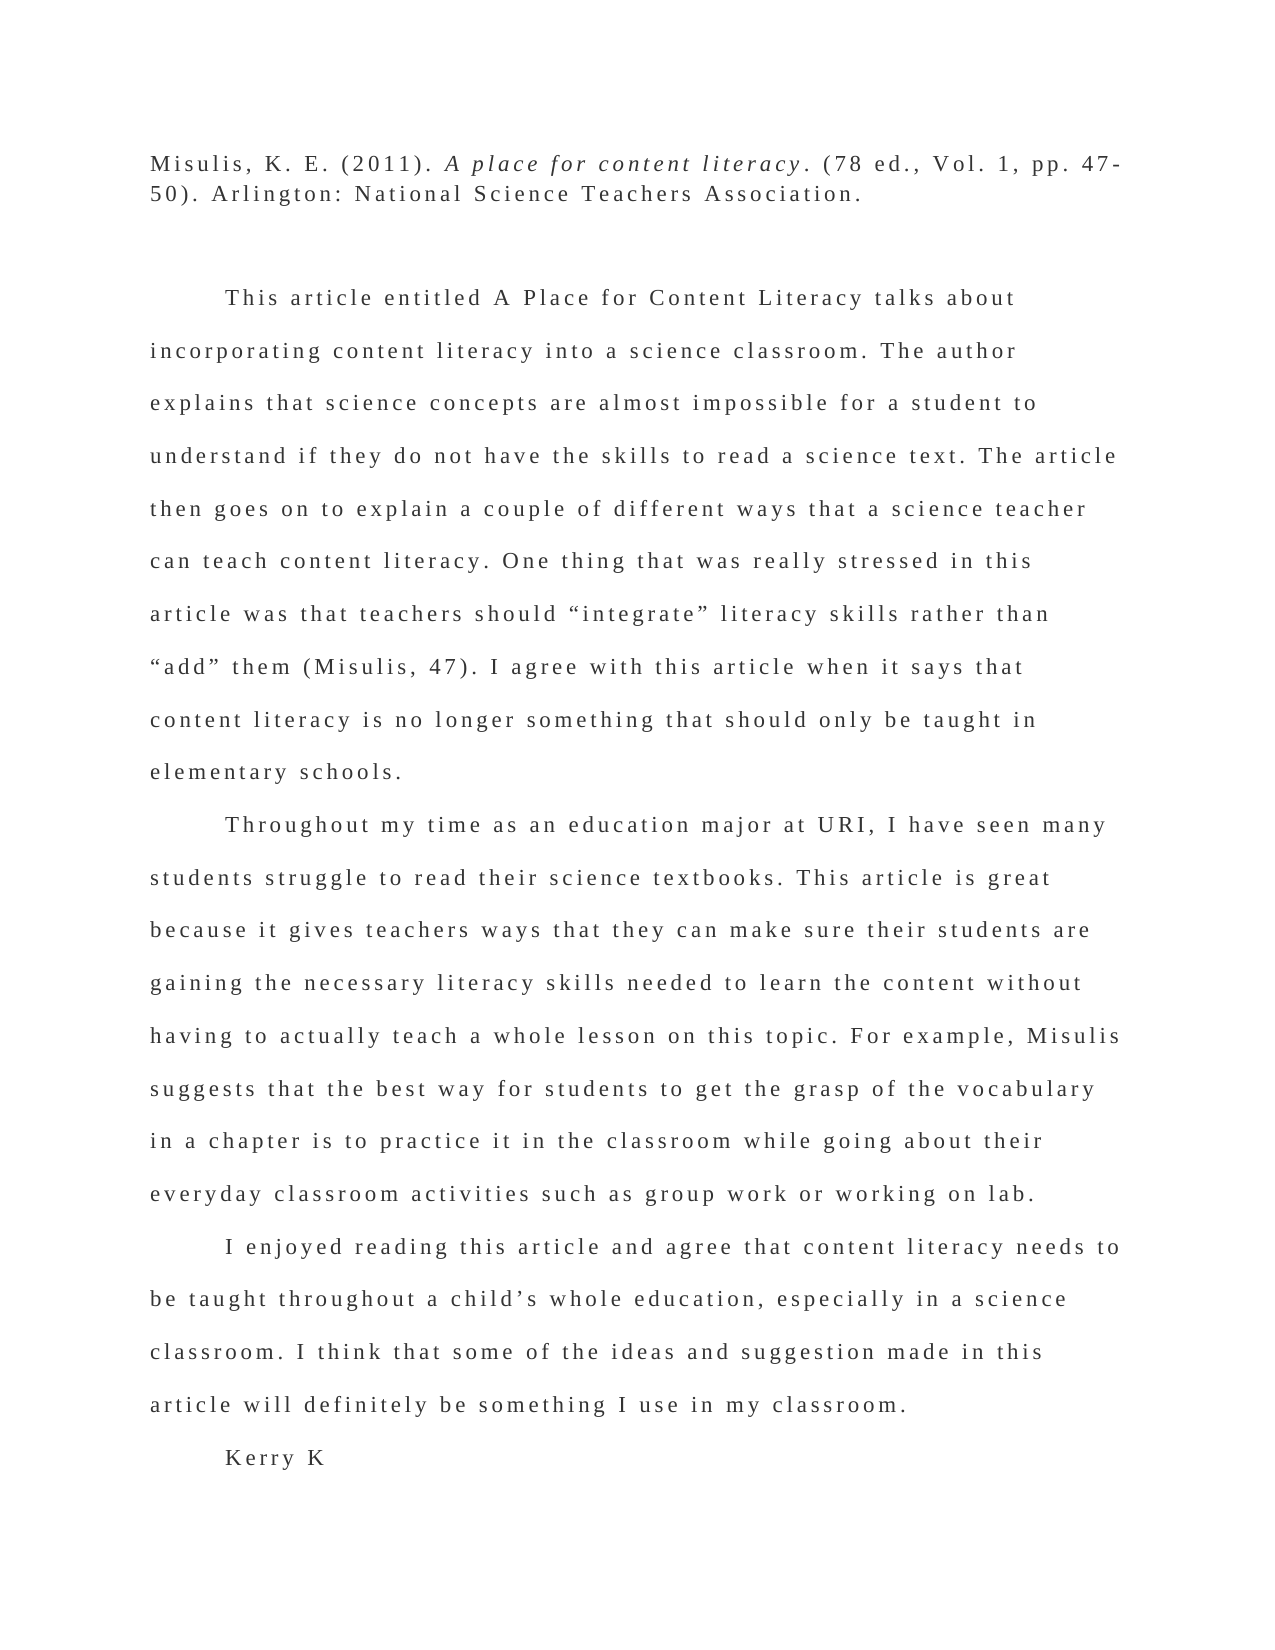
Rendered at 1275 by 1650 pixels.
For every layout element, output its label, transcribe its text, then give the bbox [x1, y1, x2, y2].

text I enjoyed reading this article and agree that content literacy needs to be taught throughout a child’s whole education, especially in a science classroom. I think that some of the ideas and suggestion made in this article will definitely be something I use in my classroom. [150, 1233, 1125, 1417]
text This article entitled A Place for Content Literacy talks about incorporating content literacy into a science classroom. The author explains that science concepts are almost impossible for a student to understand if they do not have the skills to read a science text. The article then goes on to explain a couple of different ways that a science teacher can teach content literacy. One thing that was really stressed in this article was that teachers should “integrate” literacy skills rather than “add” them (Misulis, 47). I agree with this article when it says that content literacy is no longer something that should only be taught in elementary schools. [150, 284, 1125, 785]
text Throughout my time as an education major at URI, I have seen many students struggle to read their science textbooks. This article is great because it gives teachers ways that they can make sure their students are gaining the necessary literacy skills needed to learn the content without having to actually teach a whole lesson on this topic. For example, Misulis suggests that the best way for students to get the grasp of the vocabulary in a chapter is to practice it in the classroom while going about their everyday classroom activities such as group work or working on lab. [150, 811, 1125, 1206]
text Kerry K [150, 1443, 1125, 1470]
text Misulis, K. E. (2011). A place for content literacy. (78 ed., Vol. 1, pp. 47-50). Arlington: National Science Teachers Association. [150, 150, 1125, 207]
